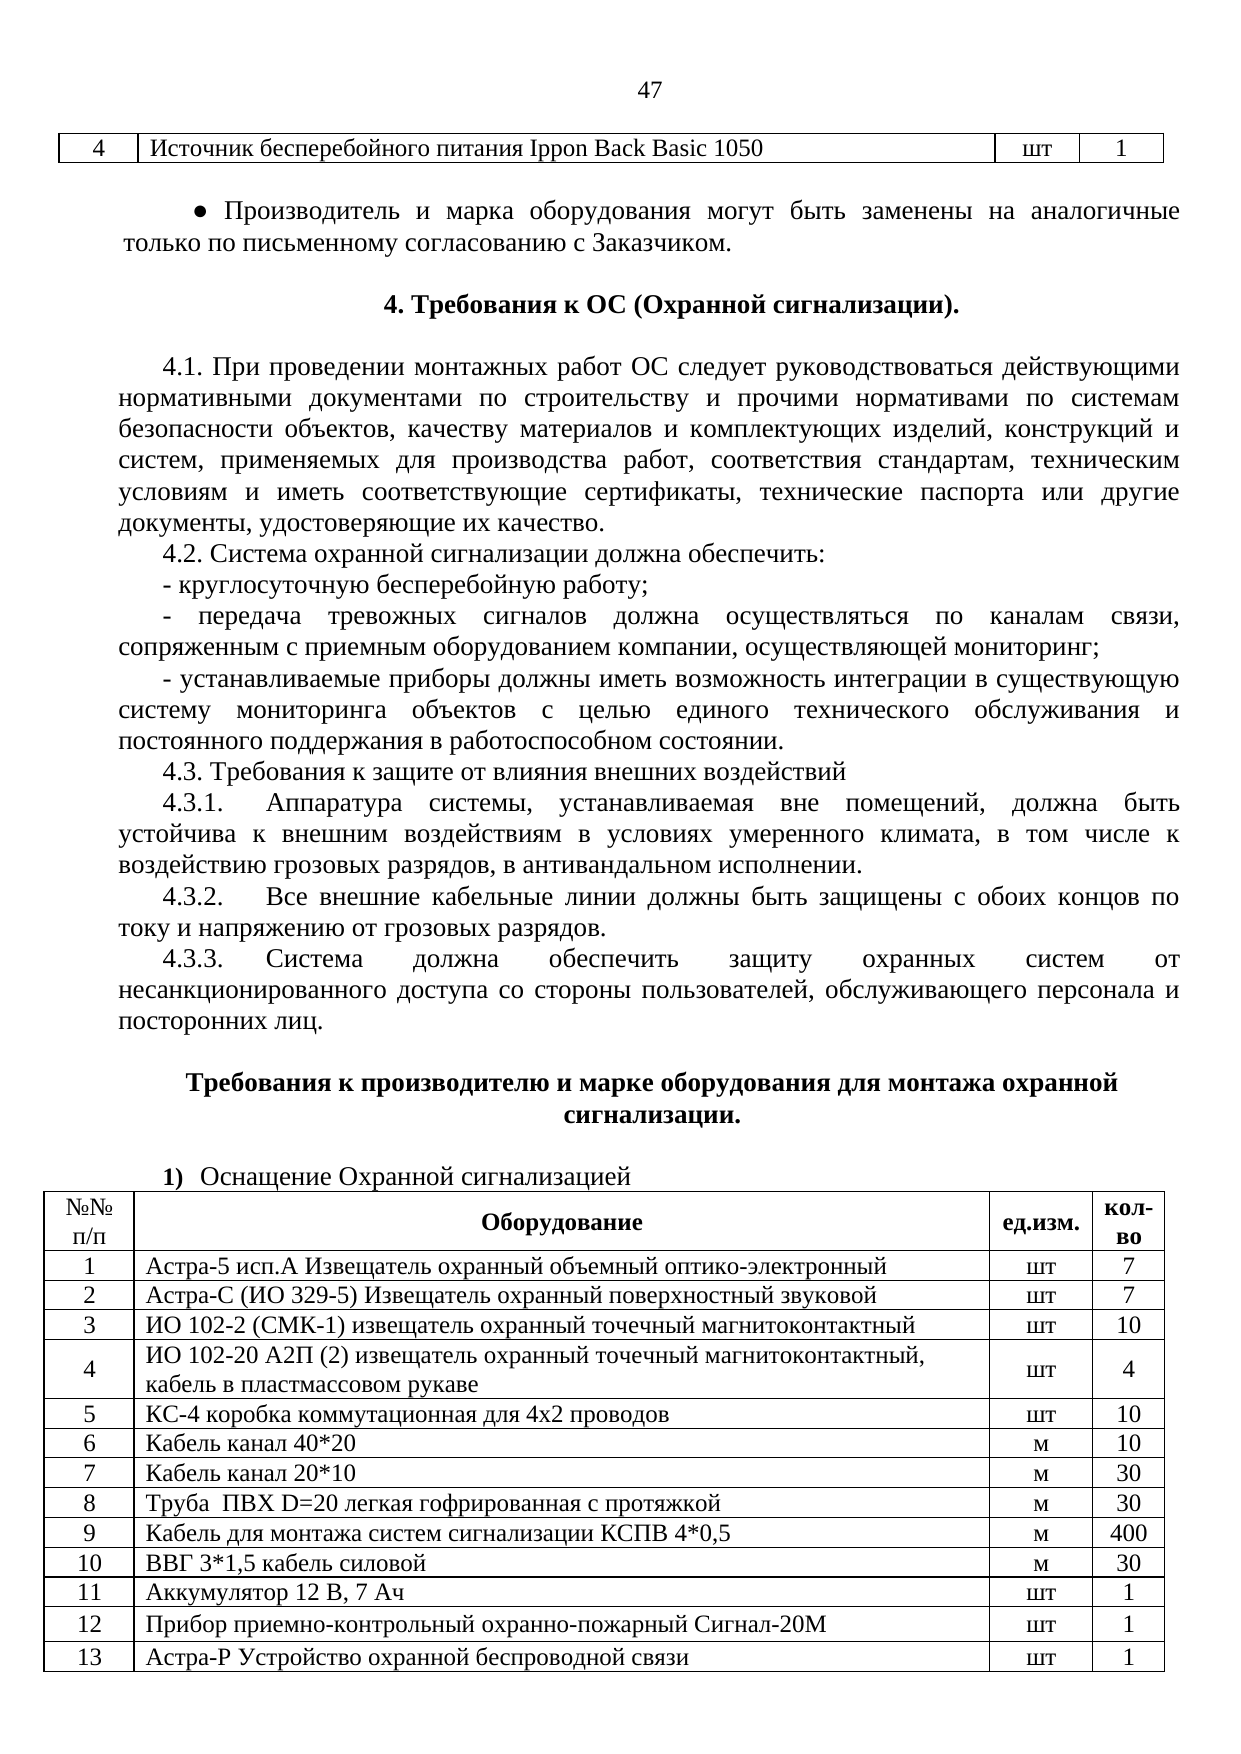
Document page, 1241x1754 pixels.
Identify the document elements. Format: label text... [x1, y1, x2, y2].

table_cell шт [990, 1578, 1092, 1606]
text 4.3.1. Аппаратура системы, устанавливаемая вне помещений, должна быть устойчива к внешним воздействиям в условиях умеренного климата, в том числе к воздействию грозовых разрядов, в антивандальном исполнении. [118, 786, 1181, 880]
table_cell 30 [1093, 1548, 1164, 1576]
table_cell 2 [45, 1281, 133, 1309]
table_cell КС-4 коробка коммутационная для 4х2 проводов [135, 1399, 989, 1427]
table_cell шт [990, 1281, 1092, 1309]
table_header кол-во [1093, 1192, 1164, 1250]
table_cell Кабель канал 20*10 [135, 1458, 989, 1487]
text - круглосуточную бесперебойную работу; [118, 568, 1181, 599]
table_header ед.изм. [990, 1192, 1092, 1250]
table_cell 10 [1093, 1310, 1164, 1339]
text ● Производитель и марка оборудования могут быть заменены на аналогичные только по письменному согласованию с Заказчиком. [123, 194, 1181, 257]
table_cell шт [990, 1642, 1092, 1671]
table_cell ИО 102-2 (СМК-1) извещатель охранный точечный магнитоконтактный [135, 1310, 989, 1339]
table_cell 10 [1093, 1429, 1164, 1457]
table_cell Прибор приемно-контрольный охранно-пожарный Сигнал-20М [135, 1607, 989, 1641]
table_cell 1 [45, 1251, 133, 1279]
text - устанавливаемые приборы должны иметь возможность интеграции в существующую систему мониторинга объектов с целью единого технического обслуживания и постоянного поддержания в работоспособном состоянии. [118, 662, 1181, 755]
table_cell 7 [45, 1458, 133, 1487]
table_cell Астра-5 исп.А Извещатель охранный объемный оптико-электронный [135, 1251, 989, 1279]
table_cell м [990, 1458, 1092, 1487]
text - передача тревожных сигналов должна осуществляться по каналам связи, сопряженным с приемным оборудованием компании, осуществляющей мониторинг; [118, 599, 1181, 662]
table_cell 1 [1093, 1578, 1164, 1606]
table_cell Труба ПВХ D=20 легкая гофрированная с протяжкой [135, 1488, 989, 1517]
table_header №№ п/п [45, 1192, 133, 1250]
table_cell шт [990, 1251, 1092, 1279]
table_cell Астра-Р Устройство охранной беспроводной связи [135, 1642, 989, 1671]
table_cell 5 [45, 1399, 133, 1427]
table_cell м [990, 1548, 1092, 1576]
table_cell 8 [45, 1488, 133, 1517]
table_cell 30 [1093, 1488, 1164, 1517]
table_cell 3 [45, 1310, 133, 1339]
table_cell шт [990, 1310, 1092, 1339]
table_cell м [990, 1488, 1092, 1517]
table_cell 9 [45, 1518, 133, 1547]
table_cell 10 [45, 1548, 133, 1576]
table_cell Кабель для монтажа систем сигнализации КСПВ 4*0,5 [135, 1518, 989, 1547]
table_cell 4 [60, 134, 137, 162]
table_cell 6 [45, 1429, 133, 1457]
table_cell 400 [1093, 1518, 1164, 1547]
text Требования к производителю и марке оборудования для монтажа охранной сигнализации. [123, 1067, 1181, 1129]
table_cell 11 [45, 1578, 133, 1606]
table_cell шт [990, 1607, 1092, 1641]
table_cell м [990, 1429, 1092, 1457]
table_cell м [990, 1518, 1092, 1547]
table_cell Астра-С (ИО 329-5) Извещатель охранный поверхностный звуковой [135, 1281, 989, 1309]
table_cell Аккумулятор 12 В, 7 Ач [135, 1578, 989, 1606]
table_cell 1 [1080, 134, 1163, 162]
table_cell Кабель канал 40*20 [135, 1429, 989, 1457]
table_cell 12 [45, 1607, 133, 1641]
text 4.1. При проведении монтажных работ ОС следует руководствоваться действующими нормативными документами по строительству и прочими нормативами по системам безопасности объектов, качеству материалов и комплектующих изделий, конструкций и систем, применяемых для производства работ, соответствия стандартам, техническим условиям и иметь соответствующие сертификаты, технические паспорта или другие документы, удостоверяющие их качество. [118, 350, 1181, 537]
text 4.2. Система охранной сигнализации должна обеспечить: [118, 537, 1181, 568]
table_cell Источник бесперебойного питания Ippon Back Basic 1050 [139, 134, 994, 162]
table_cell 7 [1093, 1251, 1164, 1279]
table_cell ИО 102-20 А2П (2) извещатель охранный точечный магнитоконтактный, кабель в пластмассовом рукаве [135, 1340, 989, 1398]
text 4.3.3. Система должна обеспечить защиту охранных систем от несанкционированного доступа со стороны пользователей, обслуживающего персонала и посторонних лиц. [118, 942, 1181, 1035]
text 4. Требования к ОС (Охранной сигнализации). [118, 288, 1181, 319]
table_cell 1 [1093, 1607, 1164, 1641]
list Оснащение Охранной сигнализацией [162, 1160, 1181, 1191]
table_cell 30 [1093, 1458, 1164, 1487]
table_cell шт [990, 1399, 1092, 1427]
table_cell ВВГ 3*1,5 кабель силовой [135, 1548, 989, 1576]
table_cell 1 [1093, 1642, 1164, 1671]
text 4.3.2. Все внешние кабельные линии должны быть защищены с обоих концов по току и напряжению от грозовых разрядов. [118, 880, 1181, 942]
table_cell шт [996, 134, 1079, 162]
text 4.3. Требования к защите от влияния внешних воздействий [118, 755, 1181, 786]
table_cell шт [990, 1340, 1092, 1398]
table_cell 4 [45, 1340, 133, 1398]
table_cell 7 [1093, 1281, 1164, 1309]
table_cell 13 [45, 1642, 133, 1671]
table_header Оборудование [135, 1192, 989, 1250]
table_cell 4 [1093, 1340, 1164, 1398]
table_cell 10 [1093, 1399, 1164, 1427]
